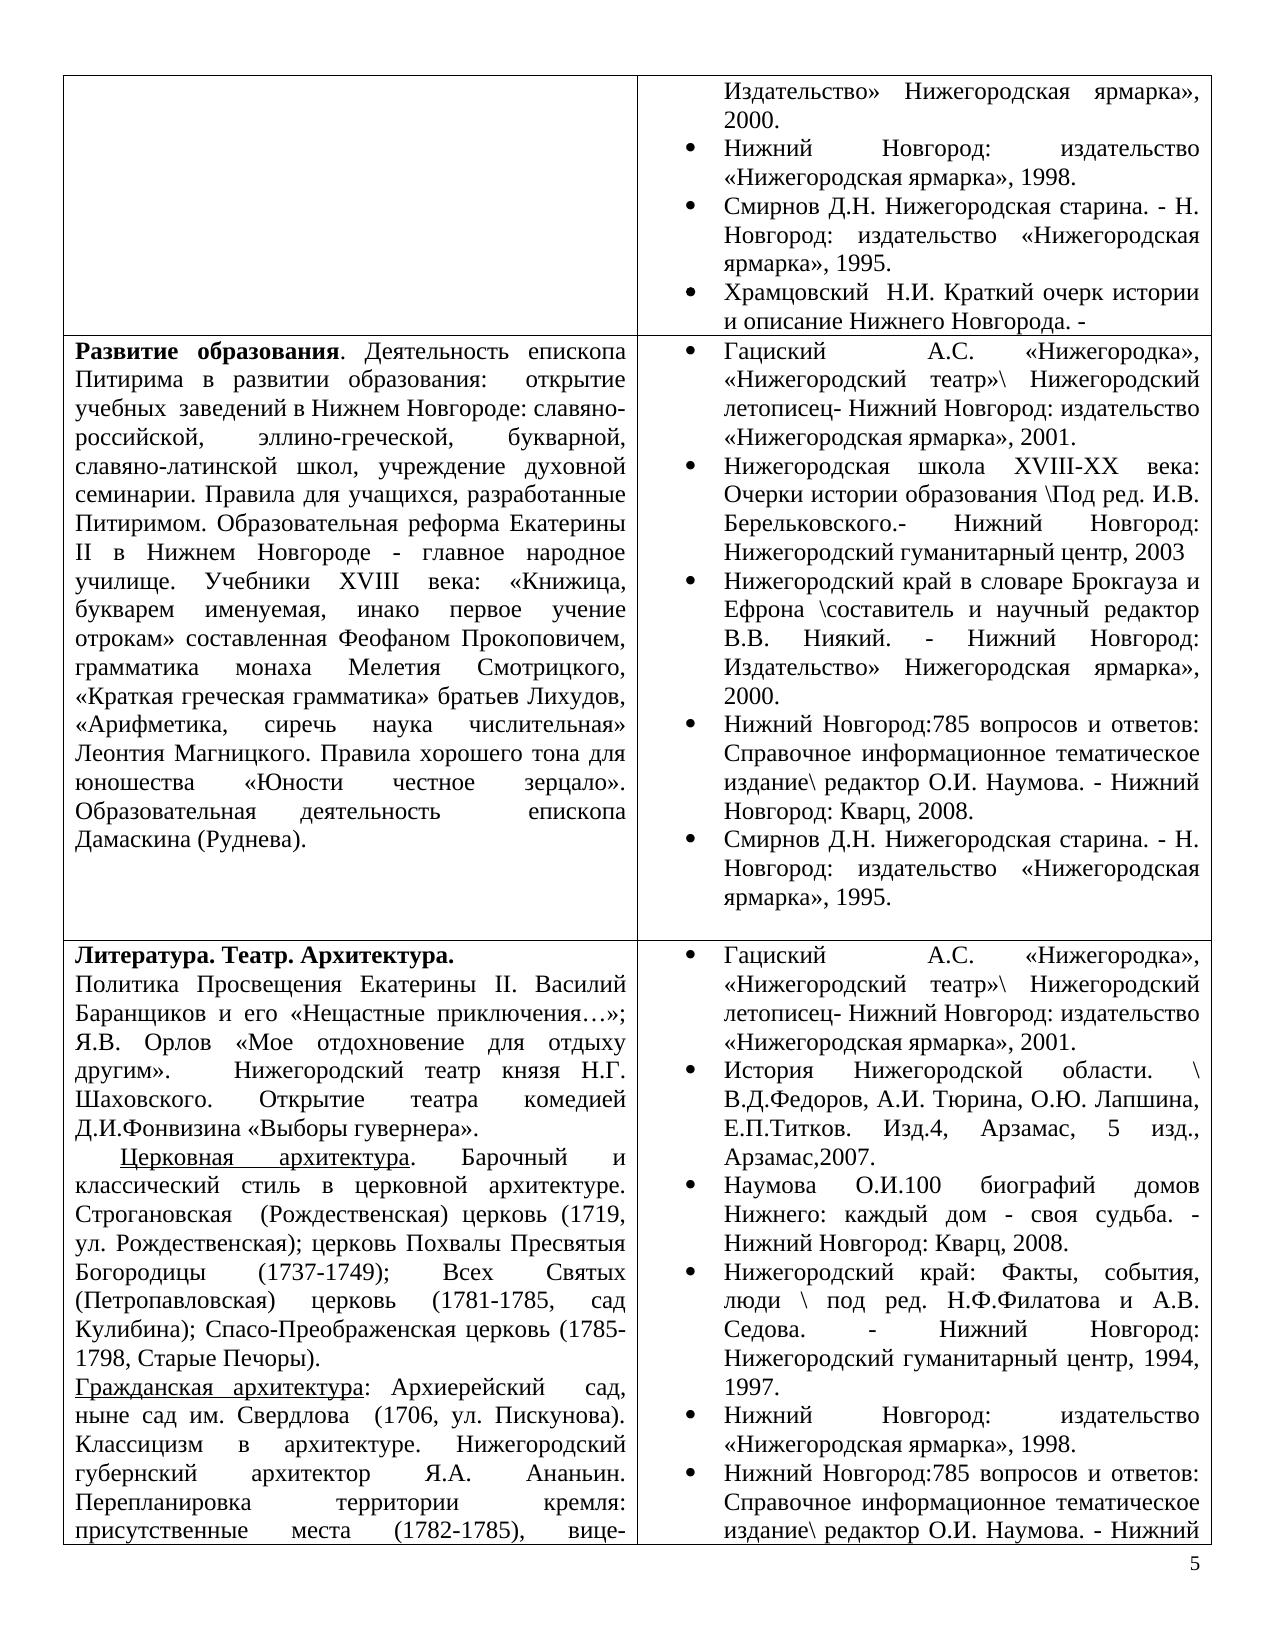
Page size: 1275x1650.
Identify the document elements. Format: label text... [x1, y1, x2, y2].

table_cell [638, 941, 1211, 1544]
table_cell Гациский А.С. «Нижегородка», «Нижегородский театр»\ Нижегородский летописец- Нижний Новгород: издательство «Нижегородская ярмарка», 2001. Нижегородская школа XVIII-ХХ века: Очерки истории образования \Под ред. И.В. Берельковского.- Нижний Новгород: Нижегородский гуманитарный центр, 2003 Нижегородский край в словаре Брокгауза и Ефрона \составитель и научный редактор В.В. Ниякий. - Нижний Новгород: Издательство» Нижегородская ярмарка», 2000. Нижний Новгород:785 вопросов и ответов: Справочное информационное тематическое издание\ редактор О.И. Наумова. - Нижний Новгород: Кварц, 2008. Смирнов Д.Н. Нижегородская старина. - Н. Новгород: издательство «Нижегородская ярмарка», 1995. [638, 336, 1211, 939]
table_cell Развитие образования. Деятельность епископа Питирима в развитии образования: открытие учебных заведений в Нижнем Новгороде: славяно-российской, эллино-греческой, букварной, славяно-латинской школ, учреждение духовной семинарии. Правила для учащихся, разработанные Питиримом. Образовательная реформа Екатерины II в Нижнем Новгороде - главное народное училище. Учебники XVIII века: «Книжица, букварем именуемая, инако первое учение отрокам» составленная Феофаном Прокоповичем, грамматика монаха Мелетия Смотрицкого, «Краткая греческая грамматика» братьев Лихудов, «Арифметика, сиречь наука числительная» Леонтия Магницкого. Правила хорошего тона для юношества «Юности честное зерцало». Образовательная деятельность епископа Дамаскина (Руднева). [64, 336, 637, 939]
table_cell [638, 76, 1211, 335]
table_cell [64, 941, 637, 1544]
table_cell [64, 76, 637, 335]
